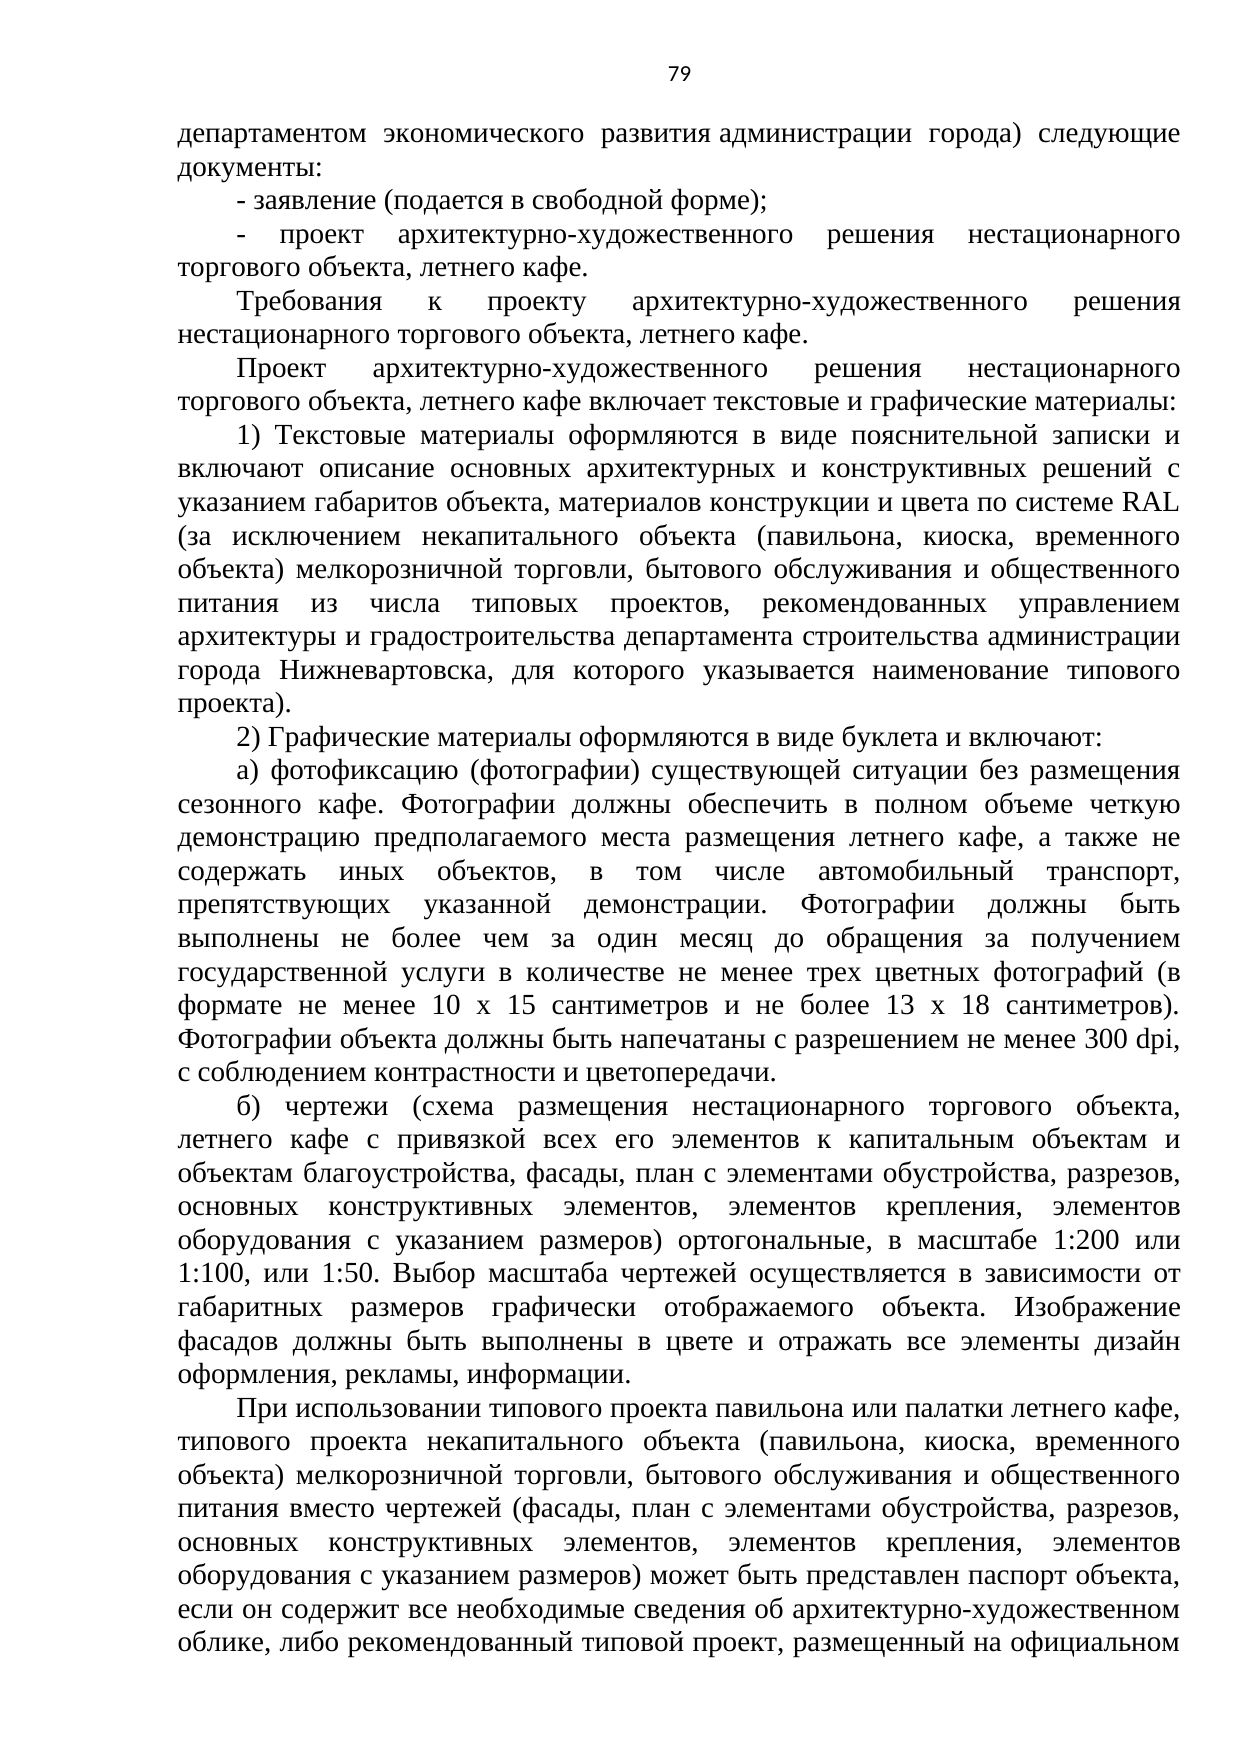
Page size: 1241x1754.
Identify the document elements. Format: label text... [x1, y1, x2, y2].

text 1) Текстовые материалы оформляются в виде пояснительной записки и включают описание основных архитектурных и конструктивных решений с указанием габаритов объекта, материалов конструкции и цвета по системе RAL (за исключением некапитального объекта (павильона, киоска, временного объекта) мелкорозничной торговли, бытового обслуживания и общественного питания из числа типовых проектов, рекомендованных управлением архитектуры и градостроительства департамента строительства администрации города Нижневартовска, для которого указывается наименование типового проекта). [177, 417, 1181, 719]
text Требования к проекту архитектурно-художественного решения нестационарного торгового объекта, летнего кафе. [177, 283, 1181, 350]
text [177, 1390, 1181, 1658]
text Проект архитектурно-художественного решения нестационарного торгового объекта, летнего кафе включает текстовые и графические материалы: [177, 350, 1181, 417]
text - проект архитектурно-художественного решения нестационарного торгового объекта, летнего кафе. [177, 216, 1181, 283]
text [177, 115, 1181, 182]
text - заявление (подается в свободной форме); [177, 182, 1181, 216]
text 2) Графические материалы оформляются в виде буклета и включают: [177, 719, 1181, 752]
text б) чертежи (схема размещения нестационарного торгового объекта, летнего кафе с привязкой всех его элементов к капитальным объектам и объектам благоустройства, фасады, план с элементами обустройства, разрезов, основных конструктивных элементов, элементов крепления, элементов оборудования с указанием размеров) ортогональные, в масштабе 1:200 или 1:100, или 1:50. Выбор масштаба чертежей осуществляется в зависимости от габаритных размеров графически отображаемого объекта. Изображение фасадов должны быть выполнены в цвете и отражать все элементы дизайн оформления, рекламы, информации. [177, 1088, 1181, 1390]
text а) фотофиксацию (фотографии) существующей ситуации без размещения сезонного кафе. Фотографии должны обеспечить в полном объеме четкую демонстрацию предполагаемого места размещения летнего кафе, а также не содержать иных объектов, в том числе автомобильный транспорт, препятствующих указанной демонстрации. Фотографии должны быть выполнены не более чем за один месяц до обращения за получением государственной услуги в количестве не менее трех цветных фотографий (в формате не менее 10 x 15 сантиметров и не более 13 x 18 сантиметров). Фотографии объекта должны быть напечатаны с разрешением не менее 300 dpi, с соблюдением контрастности и цветопередачи. [177, 752, 1181, 1088]
